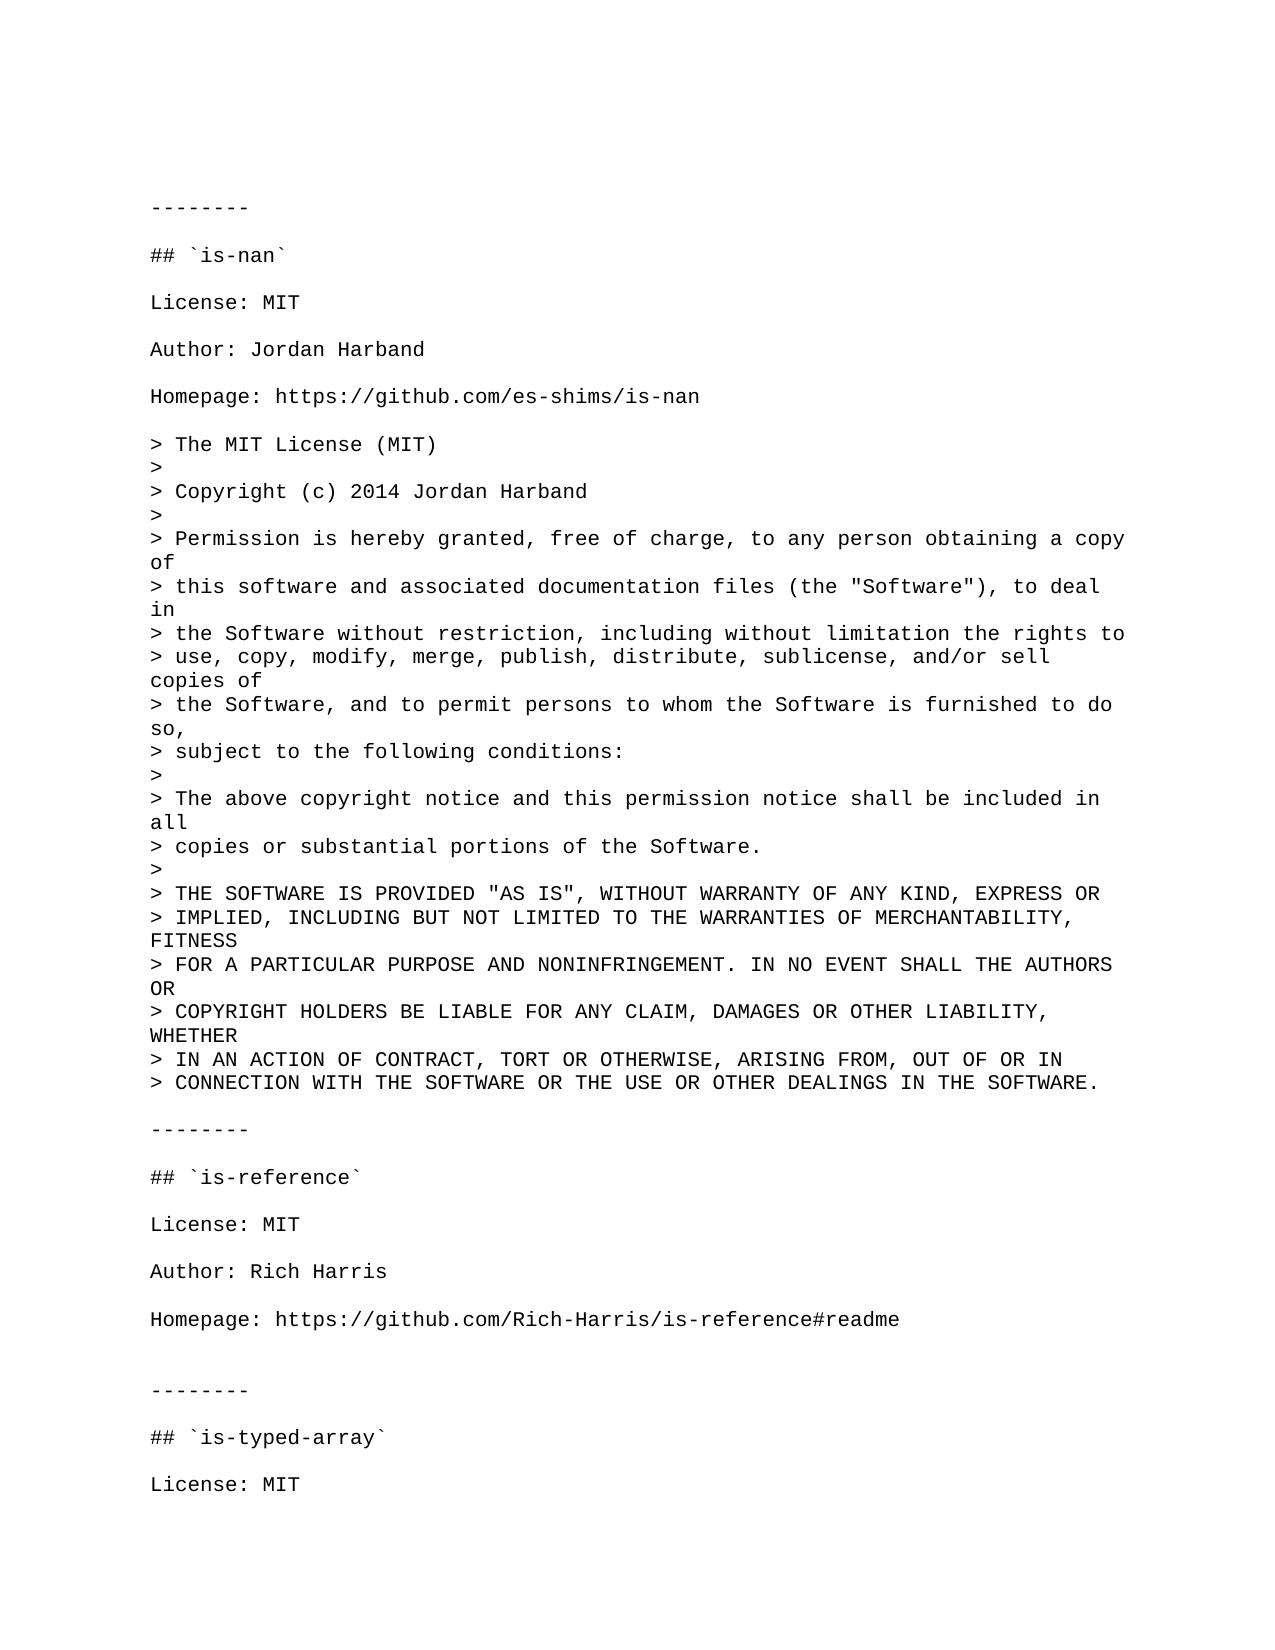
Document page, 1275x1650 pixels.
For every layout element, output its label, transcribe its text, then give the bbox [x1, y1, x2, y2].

text > FOR A PARTICULAR PURPOSE AND NONINFRINGEMENT. IN NO EVENT SHALL THE AUTHORS OR [150, 954, 1125, 1001]
text Homepage: https://github.com/Rich-Harris/is-reference#readme [150, 1309, 1125, 1332]
text > copies or substantial portions of the Software. [150, 836, 1125, 859]
text License: MIT [150, 292, 1125, 316]
text > this software and associated documentation files (the "Software"), to deal in [150, 576, 1125, 623]
text > [150, 505, 1125, 528]
text > the Software without restriction, including without limitation the rights to [150, 623, 1125, 647]
text > COPYRIGHT HOLDERS BE LIABLE FOR ANY CLAIM, DAMAGES OR OTHER LIABILITY, WHETHER [150, 1001, 1125, 1048]
text -------- [150, 197, 1125, 221]
text > The MIT License (MIT) [150, 434, 1125, 457]
text Homepage: https://github.com/es-shims/is-nan [150, 386, 1125, 410]
text Author: Jordan Harband [150, 339, 1125, 363]
text > IN AN ACTION OF CONTRACT, TORT OR OTHERWISE, ARISING FROM, OUT OF OR IN [150, 1048, 1125, 1072]
text > The above copyright notice and this permission notice shall be included in all [150, 788, 1125, 836]
text > use, copy, modify, merge, publish, distribute, sublicense, and/or sell copies of [150, 647, 1125, 694]
text > [150, 457, 1125, 481]
text ## `is-nan` [150, 244, 1125, 268]
text > [150, 859, 1125, 883]
text > CONNECTION WITH THE SOFTWARE OR THE USE OR OTHER DEALINGS IN THE SOFTWARE. [150, 1072, 1125, 1096]
text > [150, 765, 1125, 788]
text > IMPLIED, INCLUDING BUT NOT LIMITED TO THE WARRANTIES OF MERCHANTABILITY, FITNESS [150, 907, 1125, 954]
text Author: Rich Harris [150, 1261, 1125, 1285]
text > THE SOFTWARE IS PROVIDED "AS IS", WITHOUT WARRANTY OF ANY KIND, EXPRESS OR [150, 883, 1125, 907]
text > Permission is hereby granted, free of charge, to any person obtaining a copy of [150, 528, 1125, 576]
text > Copyright (c) 2014 Jordan Harband [150, 481, 1125, 505]
text License: MIT [150, 1214, 1125, 1238]
text > the Software, and to permit persons to whom the Software is furnished to do so, [150, 694, 1125, 741]
text ## `is-reference` [150, 1167, 1125, 1190]
text -------- [150, 1119, 1125, 1143]
text -------- [150, 1379, 1125, 1403]
text ## `is-typed-array` [150, 1427, 1125, 1451]
text > subject to the following conditions: [150, 741, 1125, 765]
text License: MIT [150, 1474, 1125, 1498]
